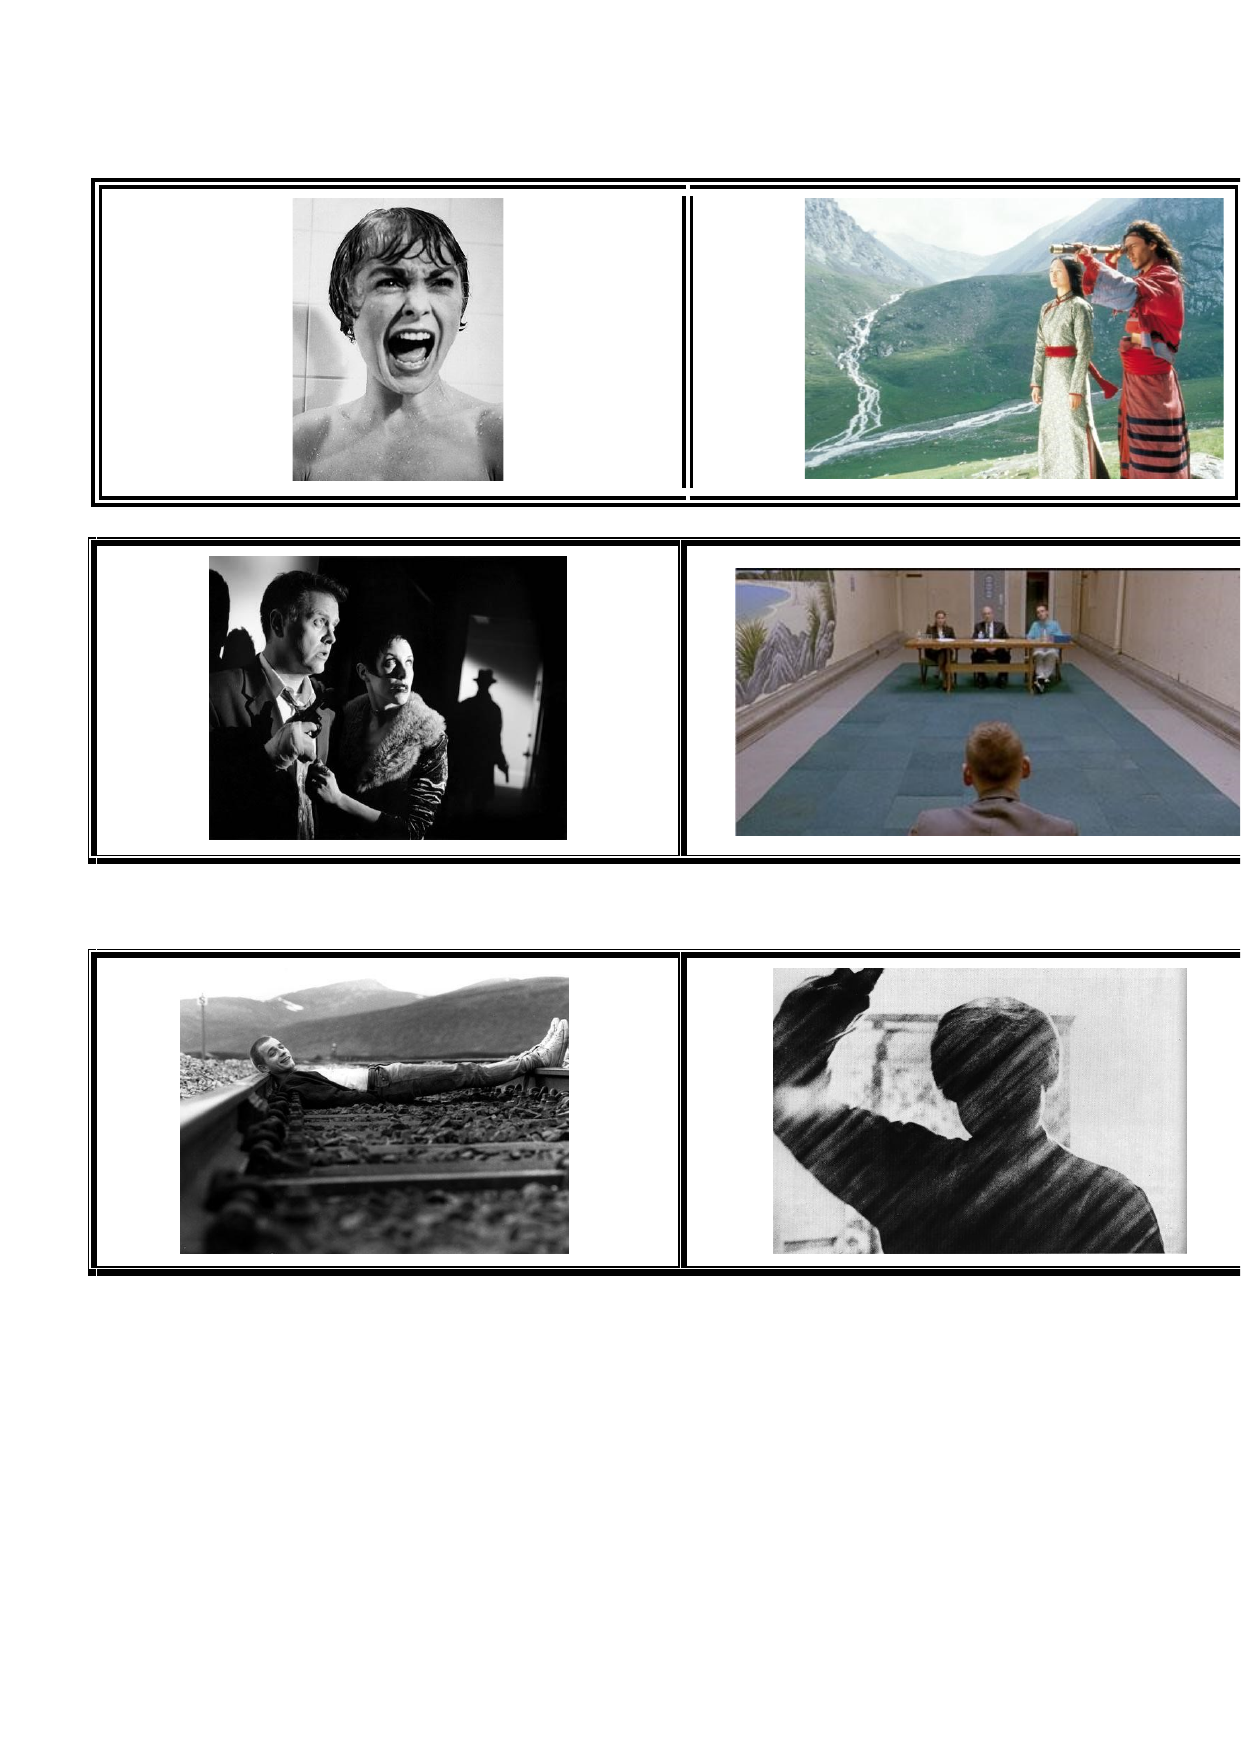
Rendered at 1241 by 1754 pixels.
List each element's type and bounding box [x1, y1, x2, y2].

picture [209, 556, 567, 840]
picture [773, 968, 1187, 1254]
picture [804, 198, 1224, 479]
picture [292, 198, 504, 481]
picture [735, 568, 1241, 836]
table_header [97, 182, 688, 496]
picture [180, 968, 569, 1254]
table_header [688, 182, 1240, 496]
